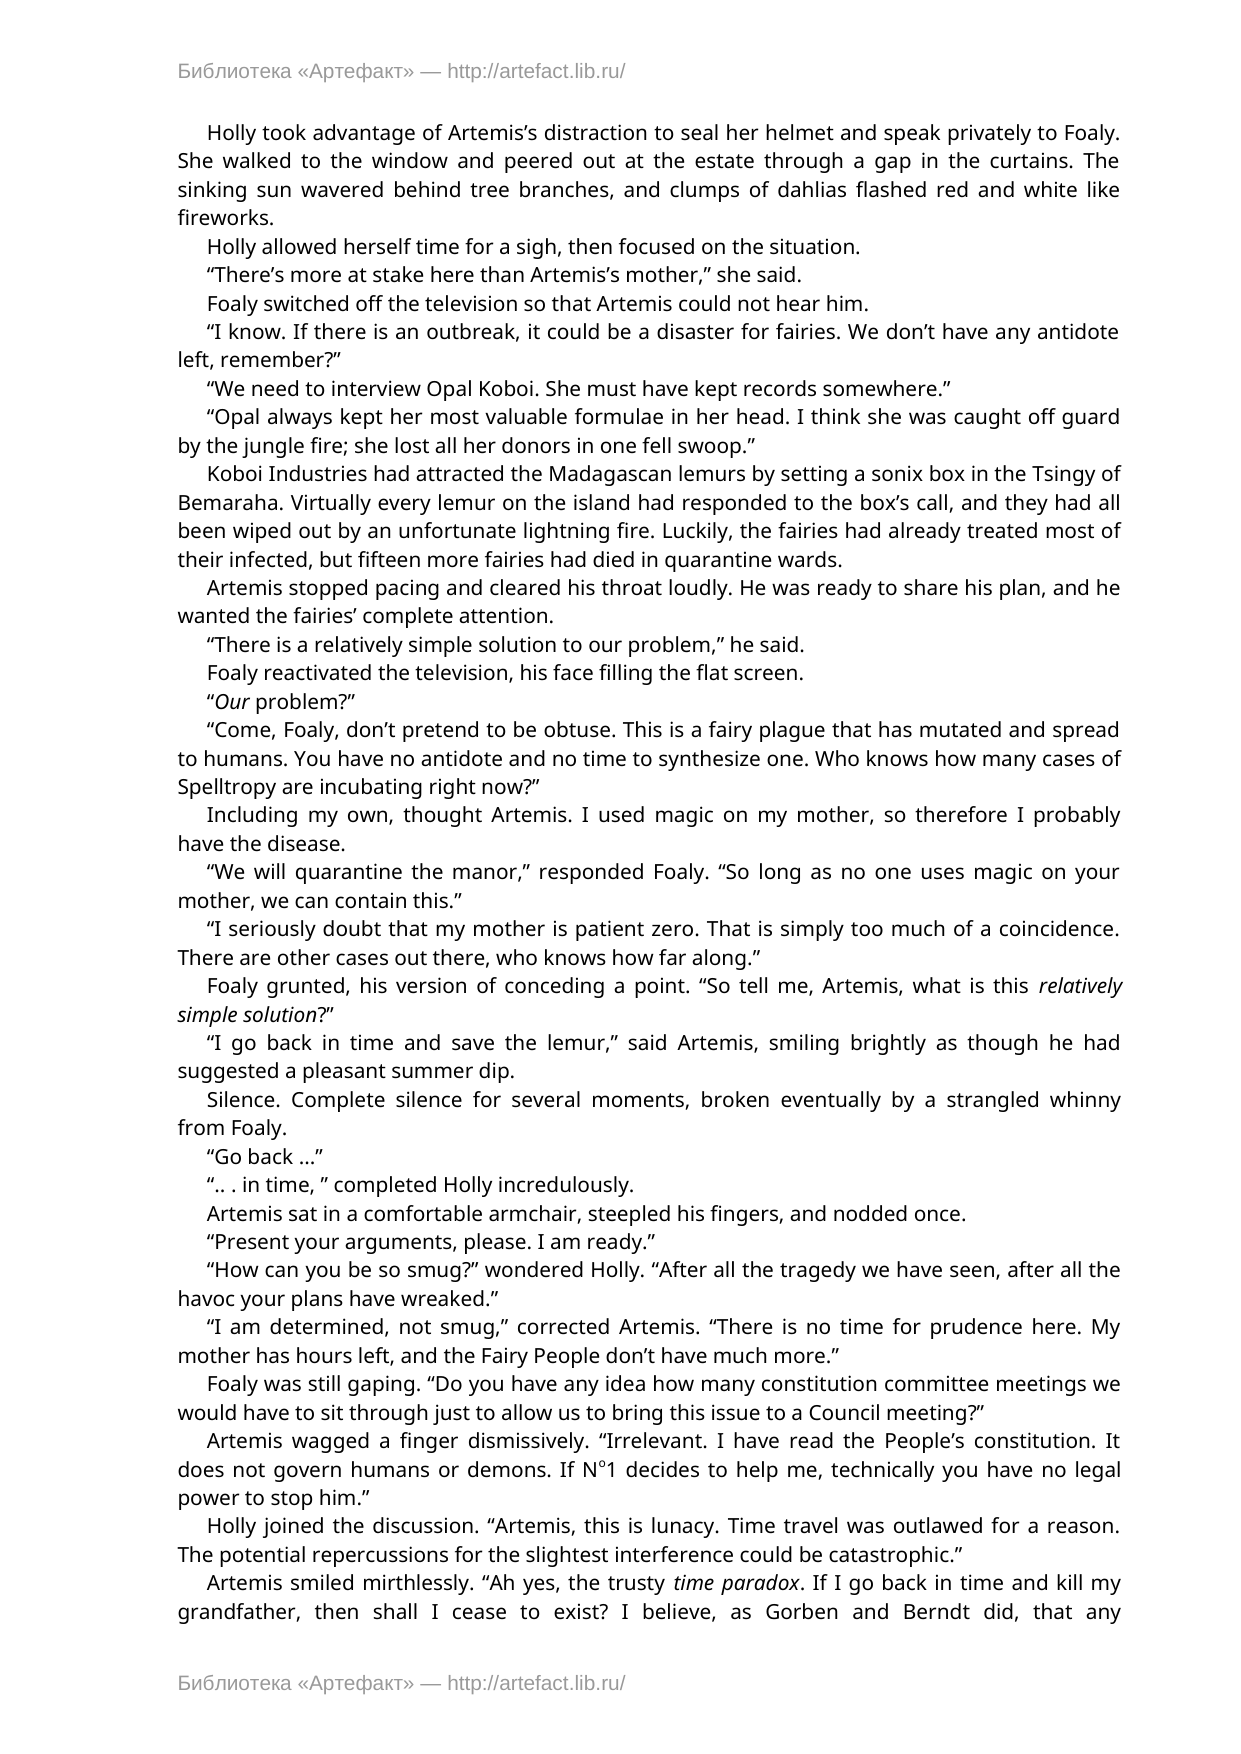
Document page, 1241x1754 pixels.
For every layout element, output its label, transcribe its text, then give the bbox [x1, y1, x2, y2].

text “There’s more at stake here than Artemis’s mother,” she said. [177, 260, 1122, 289]
text “Our problem?” [177, 687, 1122, 715]
text “.. . in time, ” completed Holly incredulously. [177, 1170, 1122, 1199]
text Foaly was still gaping. “Do you have any idea how many constitution committee meetings we would have to sit through just to allow us to bring this issue to a Council meeting?” [177, 1369, 1122, 1426]
text Holly took advantage of Artemis’s distraction to seal her helmet and speak privately to Foaly. She walked to the window and peered out at the estate through a gap in the curtains. The sinking sun wavered behind tree branches, and clumps of dahlias flashed red and white like fireworks. [177, 118, 1122, 232]
text “How can you be so smug?” wondered Holly. “After all the tragedy we have seen, after all the havoc your plans have wreaked.” [177, 1256, 1122, 1312]
text “I know. If there is an outbreak, it could be a disaster for fairies. We don’t have any antidote left, remember?” [177, 317, 1122, 374]
text Koboi Industries had attracted the Madagascan lemurs by setting a sonix box in the Tsingy of Bemaraha. Virtually every lemur on the island had responded to the box’s call, and they had all been wiped out by an unfortunate lightning fire. Luckily, the fairies had already treated most of their infected, but fifteen more fairies had died in quarantine wards. [177, 459, 1122, 573]
text “Come, Foaly, don’t pretend to be obtuse. This is a fairy plague that has mutated and spread to humans. You have no antidote and no time to synthesize one. Who knows how many cases of Spelltropy are incubating right now?” [177, 715, 1122, 801]
text Holly joined the discussion. “Artemis, this is lunacy. Time travel was outlawed for a reason. The potential repercussions for the slightest interference could be catastrophic.” [177, 1512, 1122, 1568]
text Artemis stopped pacing and cleared his throat loudly. He was ready to share his plan, and he wanted the fairies’ complete attention. [177, 573, 1122, 630]
text “We will quarantine the manor,” responded Foaly. “So long as no one uses magic on your mother, we can contain this.” [177, 857, 1122, 914]
text Silence. Complete silence for several moments, broken eventually by a strangled whinny from Foaly. [177, 1085, 1122, 1142]
text “Opal always kept her most valuable formulae in her head. I think she was caught off guard by the jungle fire; she lost all her donors in one fell swoop.” [177, 402, 1122, 459]
text Holly allowed herself time for a sigh, then focused on the situation. [177, 232, 1122, 260]
text Foaly switched off the television so that Artemis could not hear him. [177, 289, 1122, 317]
text “Present your arguments, please. I am ready.” [177, 1227, 1122, 1256]
text Artemis sat in a comfortable armchair, steepled his fingers, and nodded once. [177, 1199, 1122, 1227]
text “I seriously doubt that my mother is patient zero. That is simply too much of a coincidence. There are other cases out there, who knows how far along.” [177, 914, 1122, 971]
text Foaly grunted, his version of conceding a point. “So tell me, Artemis, what is this relatively simple solution?” [177, 971, 1122, 1028]
text “Go back ...” [177, 1142, 1122, 1170]
text “We need to interview Opal Koboi. She must have kept records somewhere.” [177, 374, 1122, 402]
text Including my own, thought Artemis. I used magic on my mother, so therefore I probably have the disease. [177, 801, 1122, 857]
text “I am determined, not smug,” corrected Artemis. “There is no time for prudence here. My mother has hours left, and the Fairy People don’t have much more.” [177, 1312, 1122, 1369]
text Foaly reactivated the television, his face filling the flat screen. [177, 658, 1122, 687]
text “I go back in time and save the lemur,” said Artemis, smiling brightly as though he had suggested a pleasant summer dip. [177, 1028, 1122, 1085]
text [177, 1568, 1122, 1625]
text Artemis wagged a finger dismissively. “Irrelevant. I have read the People’s constitution. It does not govern humans or demons. If No1 decides to help me, technically you have no legal power to stop him.” [177, 1426, 1122, 1512]
text “There is a relatively simple solution to our problem,” he said. [177, 630, 1122, 658]
